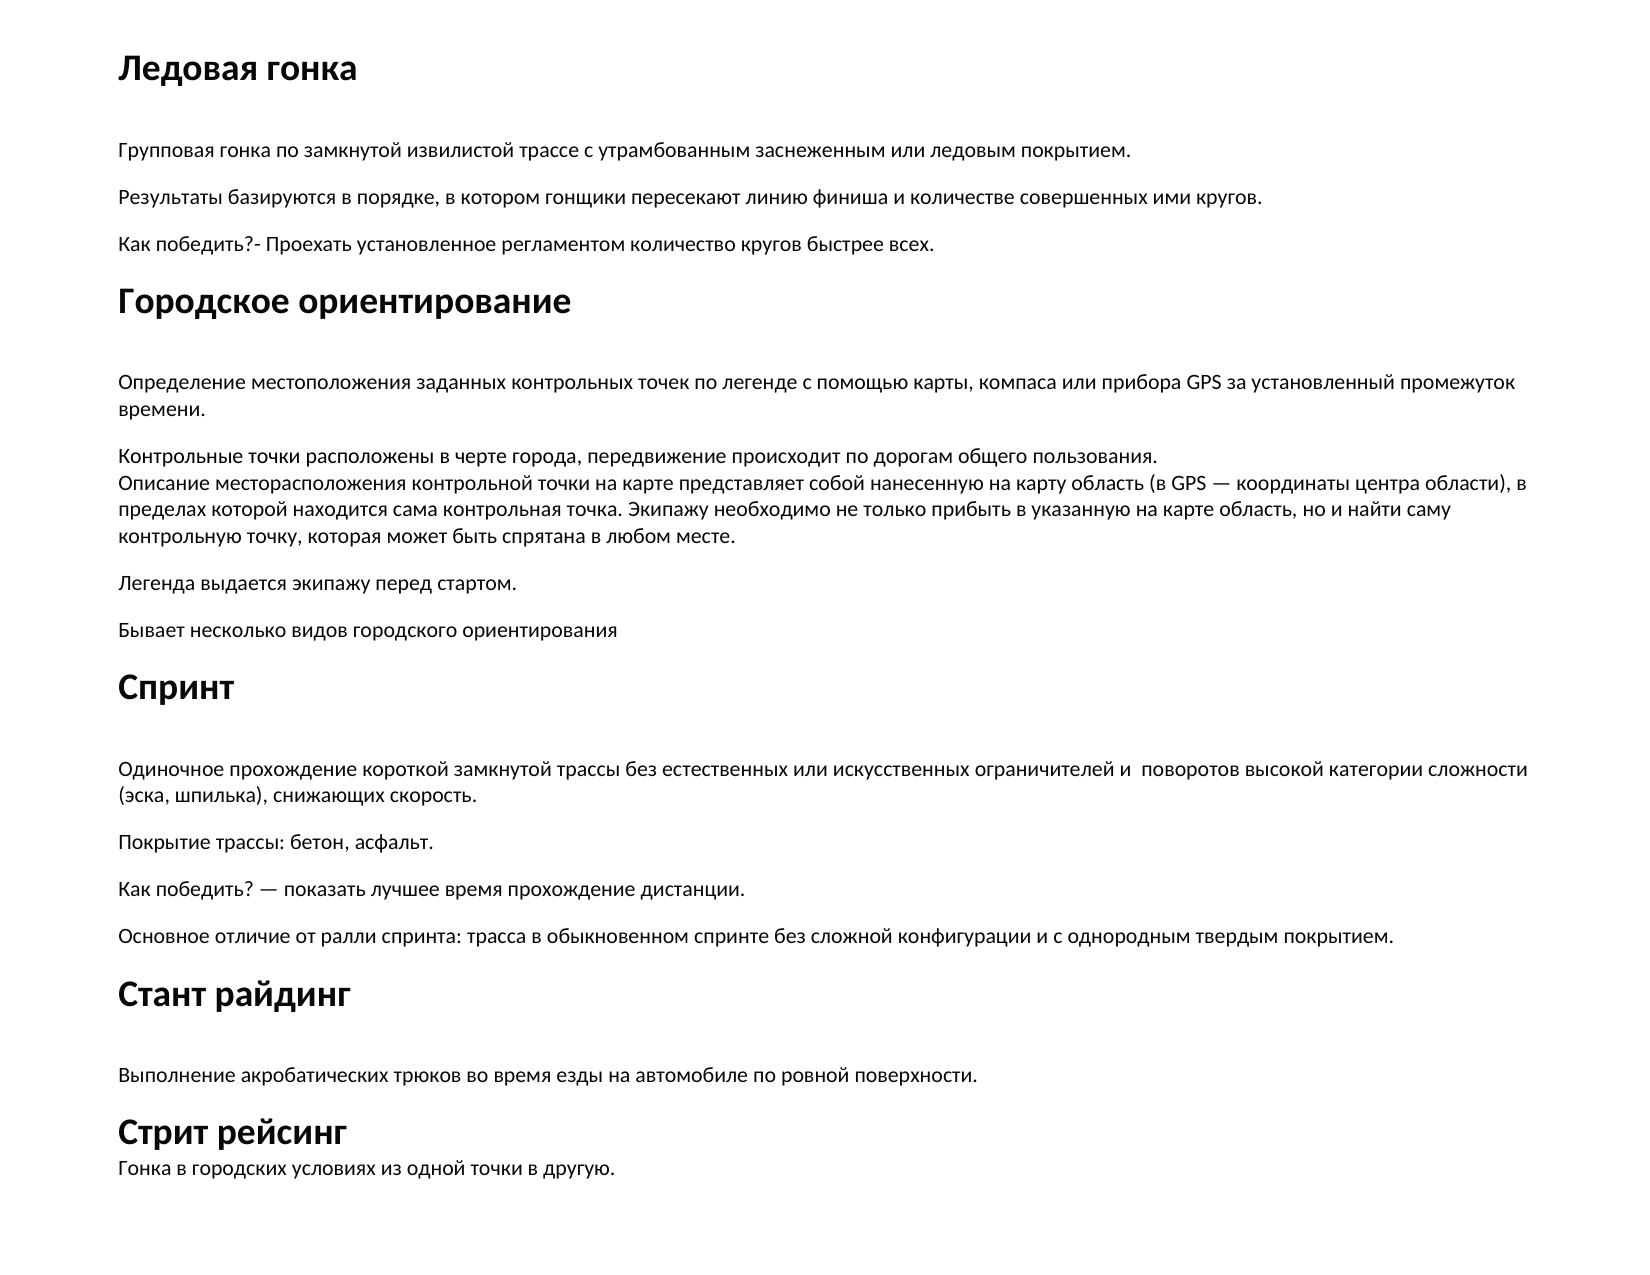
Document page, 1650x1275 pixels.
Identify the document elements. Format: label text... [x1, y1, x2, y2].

text Стант райдинг [118, 969, 1532, 1015]
text Как победить?- Проехать установленное регламентом количество кругов быстрее всех. [118, 230, 1532, 257]
text Бывает несколько видов городского ориентирования [118, 616, 1532, 643]
text Определение местоположения заданных контрольных точек по легенде с помощью карты, компаса или прибора GPS за установленный промежуток времени. [118, 369, 1532, 422]
text Покрытие трассы: бетон, асфальт. [118, 828, 1532, 855]
text Основное отличие от ралли спринта: трасса в обыкновенном спринте без сложной конфигурации и с однородным твердым покрытием. [118, 922, 1532, 949]
text Легенда выдается экипажу перед стартом. [118, 569, 1532, 596]
text Выполнение акробатических трюков во время езды на автомобиле по ровной поверхности. [118, 1061, 1532, 1088]
text Одиночное прохождение короткой замкнутой трассы без естественных или искусственных ограничителей и поворотов высокой категории сложности (эска, шпилька), снижающих скорость. [118, 755, 1532, 808]
text Результаты базируются в порядке, в котором гонщики пересекают линию финиша и количестве совершенных ими кругов. [118, 183, 1532, 210]
text Как победить? — показать лучшее время прохождение дистанции. [118, 876, 1532, 902]
text Ледовая гонка [118, 44, 1532, 90]
text Гонка в городских условиях из одной точки в другую. [118, 1154, 1532, 1181]
text Городское ориентирование [118, 277, 1532, 323]
text Спринт [118, 663, 1532, 709]
text Стрит рейсинг [118, 1108, 1532, 1154]
text Групповая гонка по замкнутой извилистой трассе с утрамбованным заснеженным или ледовым покрытием. [118, 136, 1532, 163]
text Описание месторасположения контрольной точки на карте представляет собой нанесенную на карту область (в GPS — координаты центра области), в пределах которой находится сама контрольная точка. Экипажу необходимо не только прибыть в указанную на карте область, но и найти саму контрольную точку, которая может быть спрятана в любом месте. [118, 469, 1532, 549]
text Контрольные точки расположены в черте города, передвижение происходит по дорогам общего пользования. [118, 442, 1532, 469]
